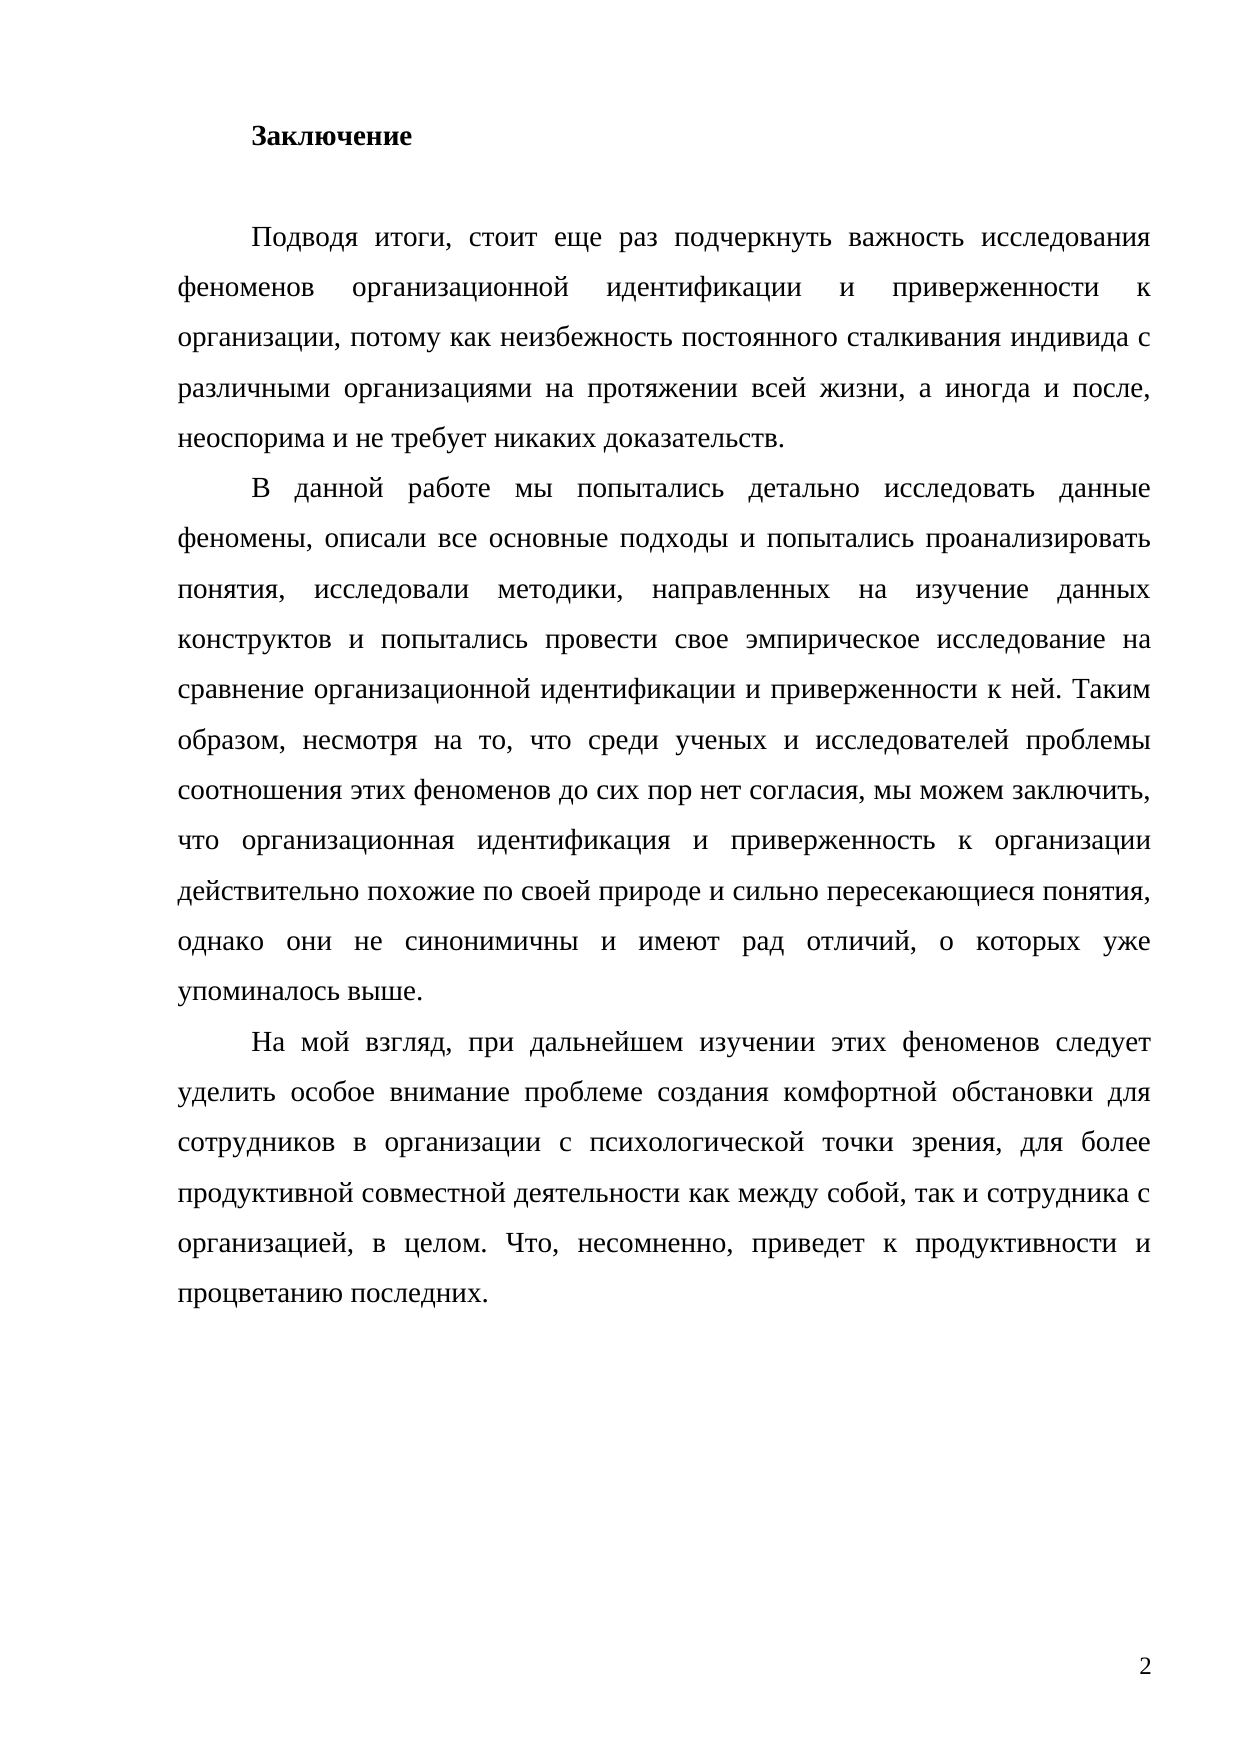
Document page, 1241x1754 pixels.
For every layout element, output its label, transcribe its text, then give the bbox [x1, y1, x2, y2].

text Заключение [177, 118, 1152, 152]
text В данной работе мы попытались детально исследовать данные феномены, описали все основные подходы и попытались проанализировать понятия, исследовали методики, направленных на изучение данных конструктов и попытались провести свое эмпирическое исследование на сравнение организационной идентификации и приверженности к ней. Таким образом, несмотря на то, что среди ученых и исследователей проблемы соотношения этих феноменов до сих пор нет согласия, мы можем заключить, что организационная идентификация и приверженность к организации действительно похожие по своей природе и сильно пересекающиеся понятия, однако они не синонимичны и имеют рад отличий, о которых уже упоминалось выше. [177, 470, 1152, 1007]
text На мой взгляд, при дальнейшем изучении этих феноменов следует уделить особое внимание проблеме создания комфортной обстановки для сотрудников в организации с психологической точки зрения, для более продуктивной совместной деятельности как между собой, так и сотрудника с организацией, в целом. Что, несомненно, приведет к продуктивности и процветанию последних. [177, 1024, 1152, 1309]
text Подводя итоги, стоит еще раз подчеркнуть важность исследования феноменов организационной идентификации и приверженности к организации, потому как неизбежность постоянного сталкивания индивида с различными организациями на протяжении всей жизни, а иногда и после, неоспорима и не требует никаких доказательств. [177, 219, 1152, 453]
